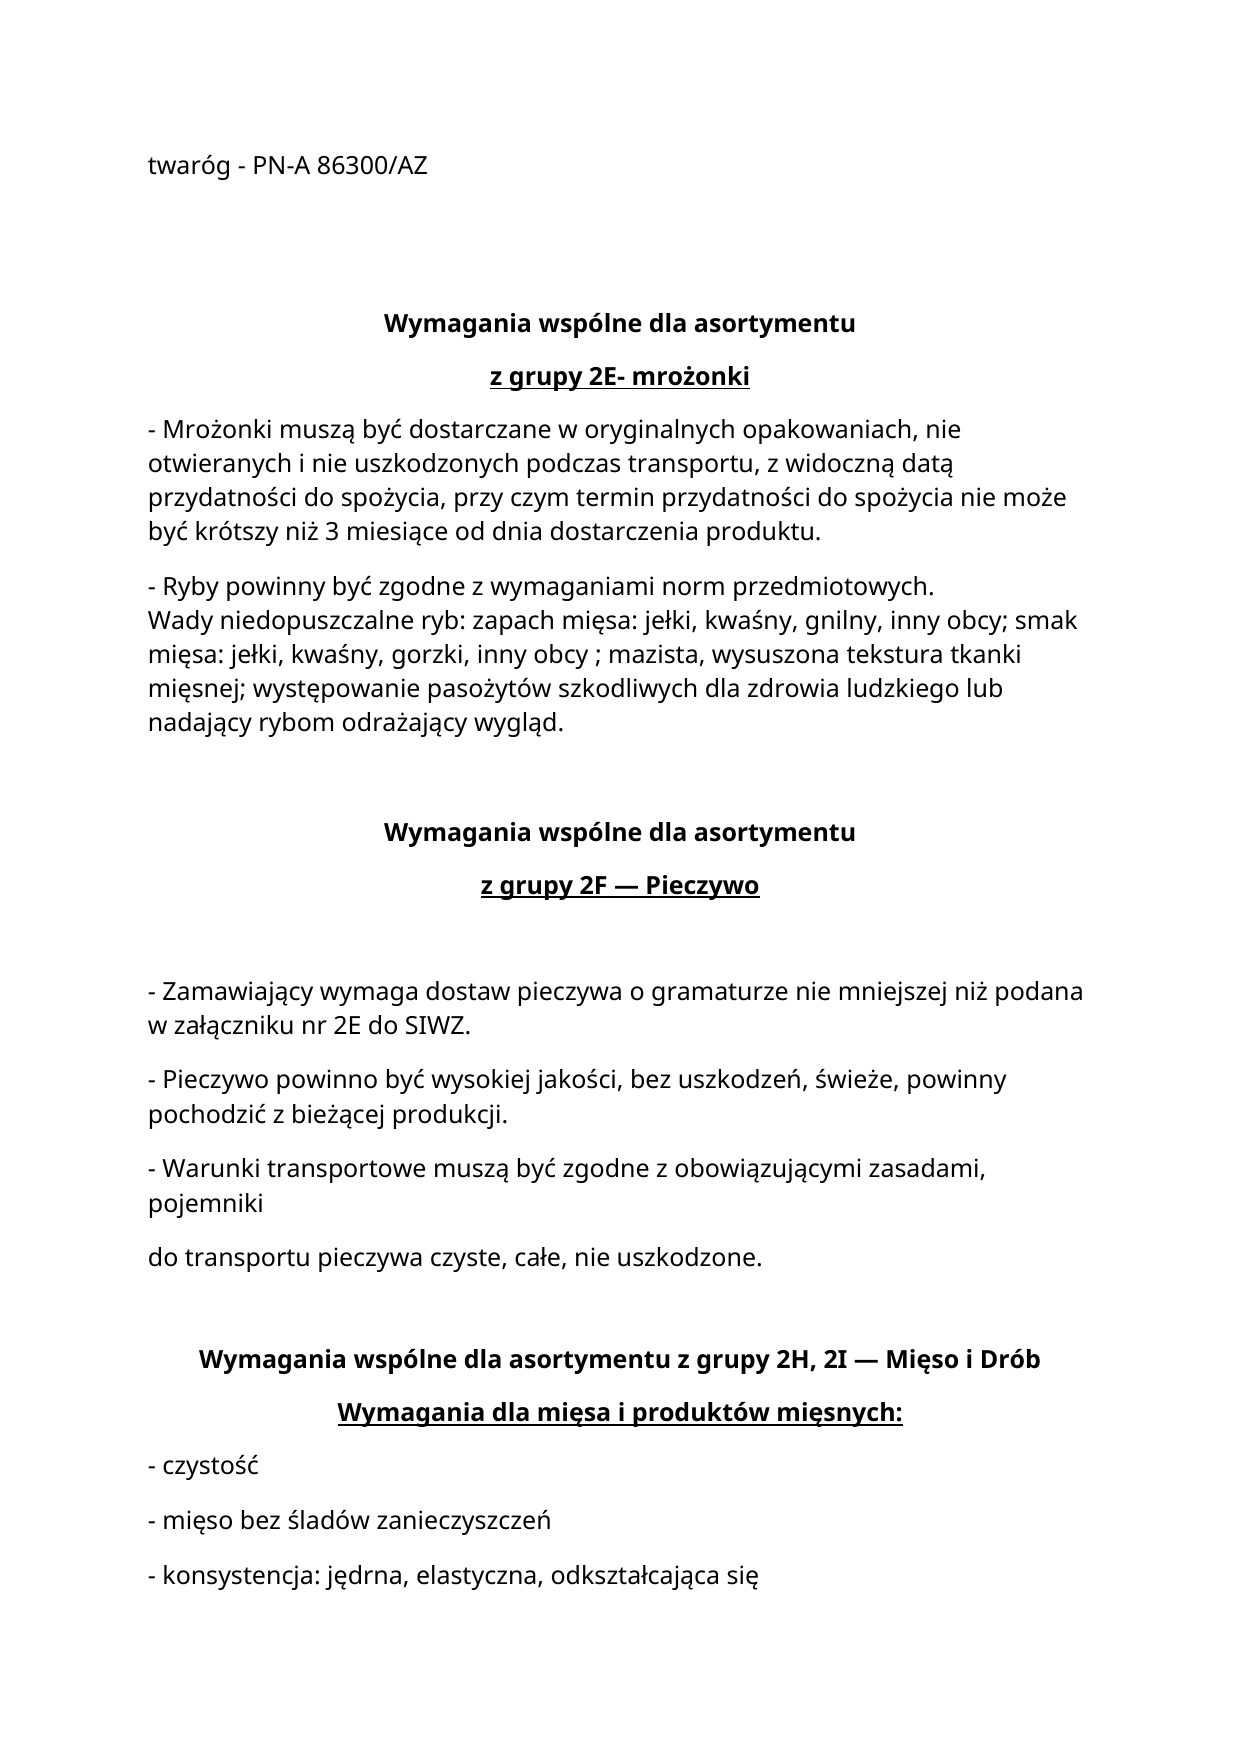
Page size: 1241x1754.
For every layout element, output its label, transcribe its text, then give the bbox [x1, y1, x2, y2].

text z grupy 2F — Pieczywo [148, 868, 1093, 902]
text - Zamawiający wymaga dostaw pieczywa o gramaturze nie mniejszej niż podana w załączniku nr 2E do SIWZ. [148, 973, 1093, 1041]
text twaróg - PN-A 86300/AZ [148, 148, 1093, 182]
text do transportu pieczywa czyste, całe, nie uszkodzone. [148, 1240, 1093, 1274]
text - mięso bez śladów zanieczyszczeń [148, 1503, 1093, 1537]
text - Warunki transportowe muszą być zgodne z obowiązującymi zasadami, pojemniki [148, 1151, 1093, 1219]
text - konsystencja: jędrna, elastyczna, odkształcająca się [148, 1558, 1093, 1592]
text Wymagania dla mięsa i produktów mięsnych: [148, 1395, 1093, 1429]
text - Pieczywo powinno być wysokiej jakości, bez uszkodzeń, świeże, powinny pochodzić z bieżącej produkcji. [148, 1062, 1093, 1130]
text z grupy 2E- mrożonki [148, 359, 1093, 393]
text Wymagania wspólne dla asortymentu z grupy 2H, 2I — Mięso i Drób [148, 1342, 1093, 1376]
text - Ryby powinny być zgodne z wymaganiami norm przedmiotowych. Wady niedopuszczalne ryb: zapach mięsa: jełki, kwaśny, gnilny, inny obcy; smak mięsa: jełki, kwaśny, gorzki, inny obcy ; mazista, wysuszona tekstura tkanki mięsnej; występowanie pasożytów szkodliwych dla zdrowia ludzkiego lub nadający rybom odrażający wygląd. [148, 569, 1093, 739]
text - Mrożonki muszą być dostarczane w oryginalnych opakowaniach, nie otwieranych i nie uszkodzonych podczas transportu, z widoczną datą przydatności do spożycia, przy czym termin przydatności do spożycia nie może być krótszy niż 3 miesiące od dnia dostarczenia produktu. [148, 412, 1093, 548]
text Wymagania wspólne dla asortymentu [148, 306, 1093, 340]
text Wymagania wspólne dla asortymentu [148, 815, 1093, 849]
text - czystość [148, 1448, 1093, 1482]
